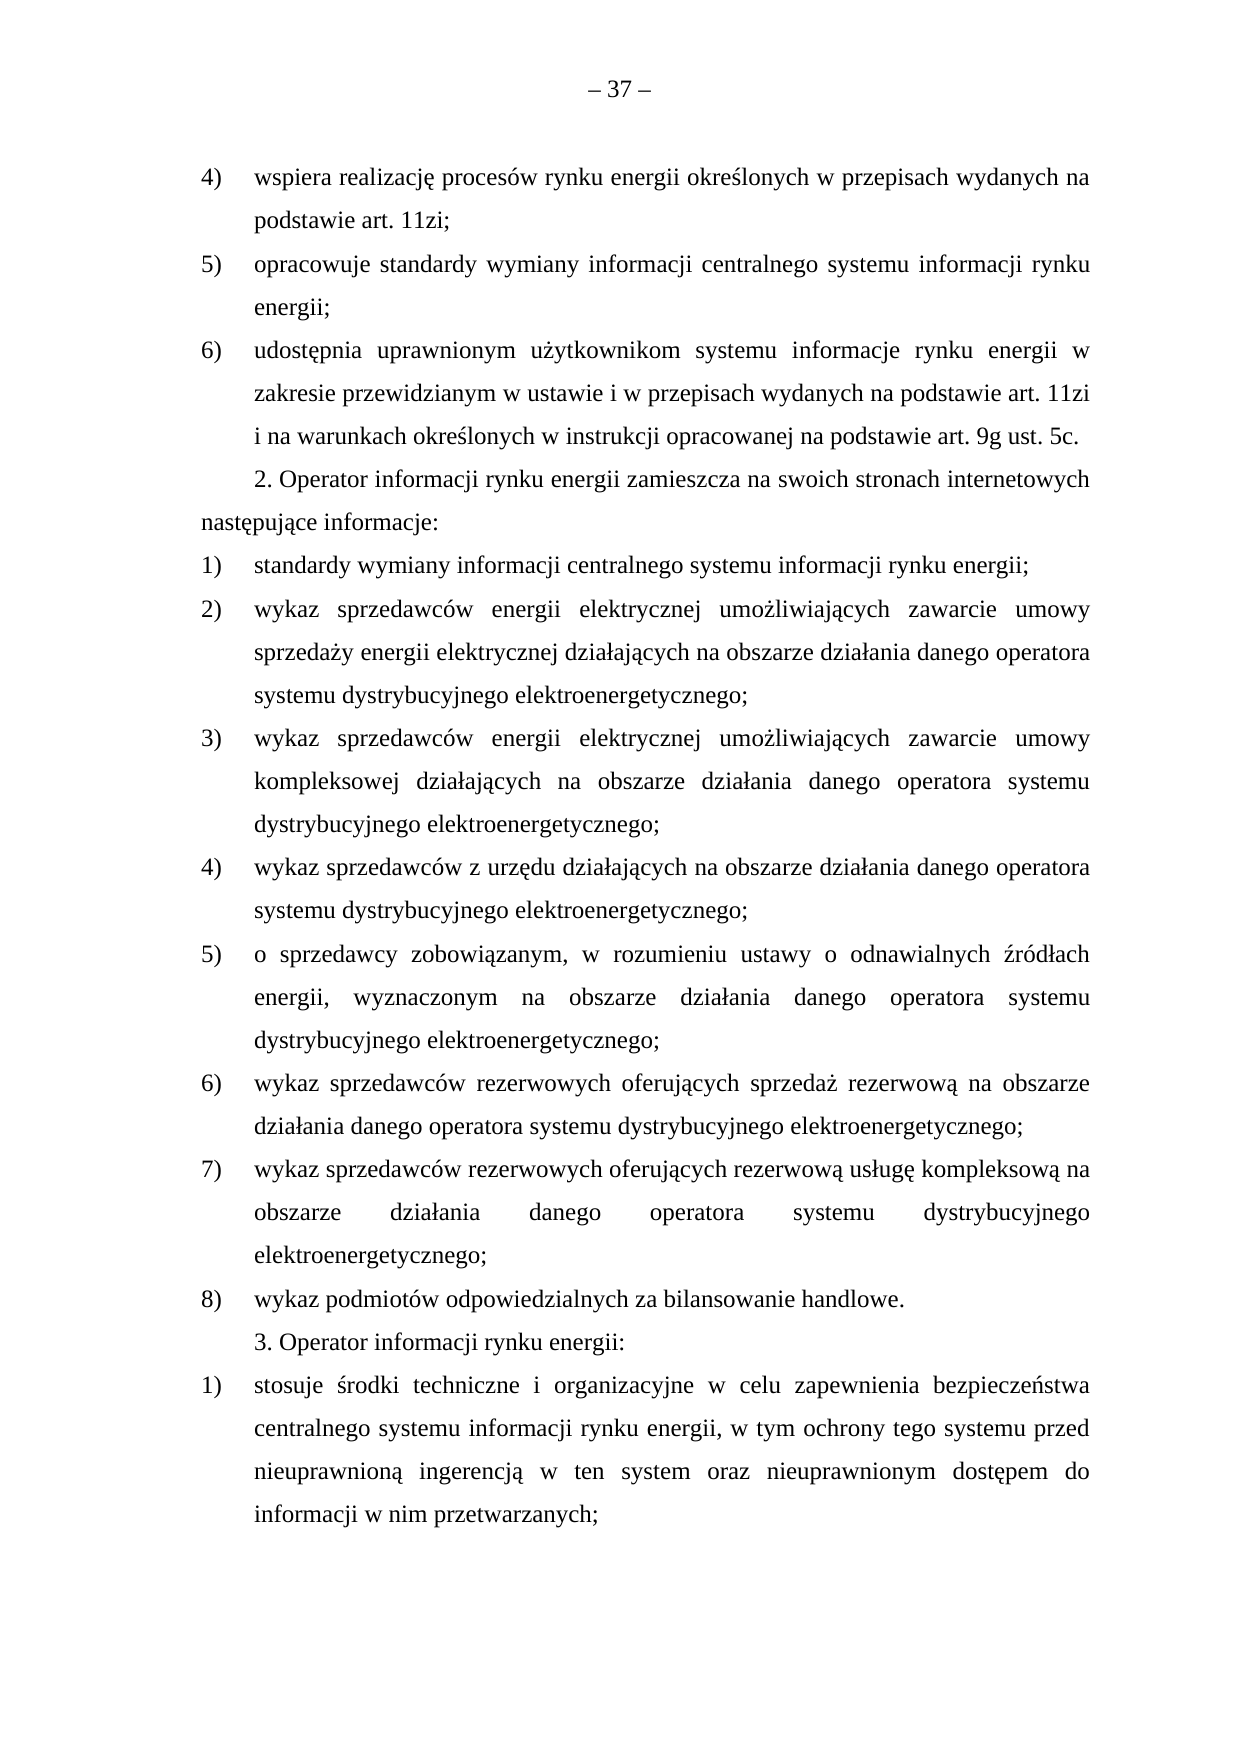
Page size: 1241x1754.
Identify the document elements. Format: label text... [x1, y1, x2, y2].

text 3) wykaz sprzedawców energii elektrycznej umożliwiających zawarcie umowy kompleksowej działających na obszarze działania danego operatora systemu dystrybucyjnego elektroenergetycznego; [201, 723, 1091, 838]
text 2) wykaz sprzedawców energii elektrycznej umożliwiających zawarcie umowy sprzedaży energii elektrycznej działających na obszarze działania danego operatora systemu dystrybucyjnego elektroenergetycznego; [201, 594, 1091, 709]
text 6) wykaz sprzedawców rezerwowych oferujących sprzedaż rezerwową na obszarze działania danego operatora systemu dystrybucyjnego elektroenergetycznego; [201, 1068, 1091, 1140]
text 8) wykaz podmiotów odpowiedzialnych za bilansowanie handlowe. [201, 1284, 1091, 1312]
text 1) stosuje środki techniczne i organizacyjne w celu zapewnienia bezpieczeństwa centralnego systemu informacji rynku energii, w tym ochrony tego systemu przed nieuprawnioną ingerencją w ten system oraz nieuprawnionym dostępem do informacji w nim przetwarzanych; [201, 1370, 1091, 1528]
text 6) udostępnia uprawnionym użytkownikom systemu informacje rynku energii w zakresie przewidzianym w ustawie i w przepisach wydanych na podstawie art. 11zi i na warunkach określonych w instrukcji opracowanej na podstawie art. 9g ust. 5c. [201, 335, 1091, 450]
text 2. Operator informacji rynku energii zamieszcza na swoich stronach internetowych następujące informacje: [201, 464, 1091, 536]
text 4) wspiera realizację procesów rynku energii określonych w przepisach wydanych na podstawie art. 11zi; [201, 162, 1091, 234]
text 1) standardy wymiany informacji centralnego systemu informacji rynku energii; [201, 551, 1091, 579]
text 4) wykaz sprzedawców z urzędu działających na obszarze działania danego operatora systemu dystrybucyjnego elektroenergetycznego; [201, 852, 1091, 924]
text 3. Operator informacji rynku energii: [201, 1327, 1091, 1356]
text 7) wykaz sprzedawców rezerwowych oferujących rezerwową usługę kompleksową na obszarze działania danego operatora systemu dystrybucyjnego elektroenergetycznego; [201, 1154, 1091, 1269]
text 5) opracowuje standardy wymiany informacji centralnego systemu informacji rynku energii; [201, 249, 1091, 321]
text 5) o sprzedawcy zobowiązanym, w rozumieniu ustawy o odnawialnych źródłach energii, wyznaczonym na obszarze działania danego operatora systemu dystrybucyjnego elektroenergetycznego; [201, 939, 1091, 1054]
